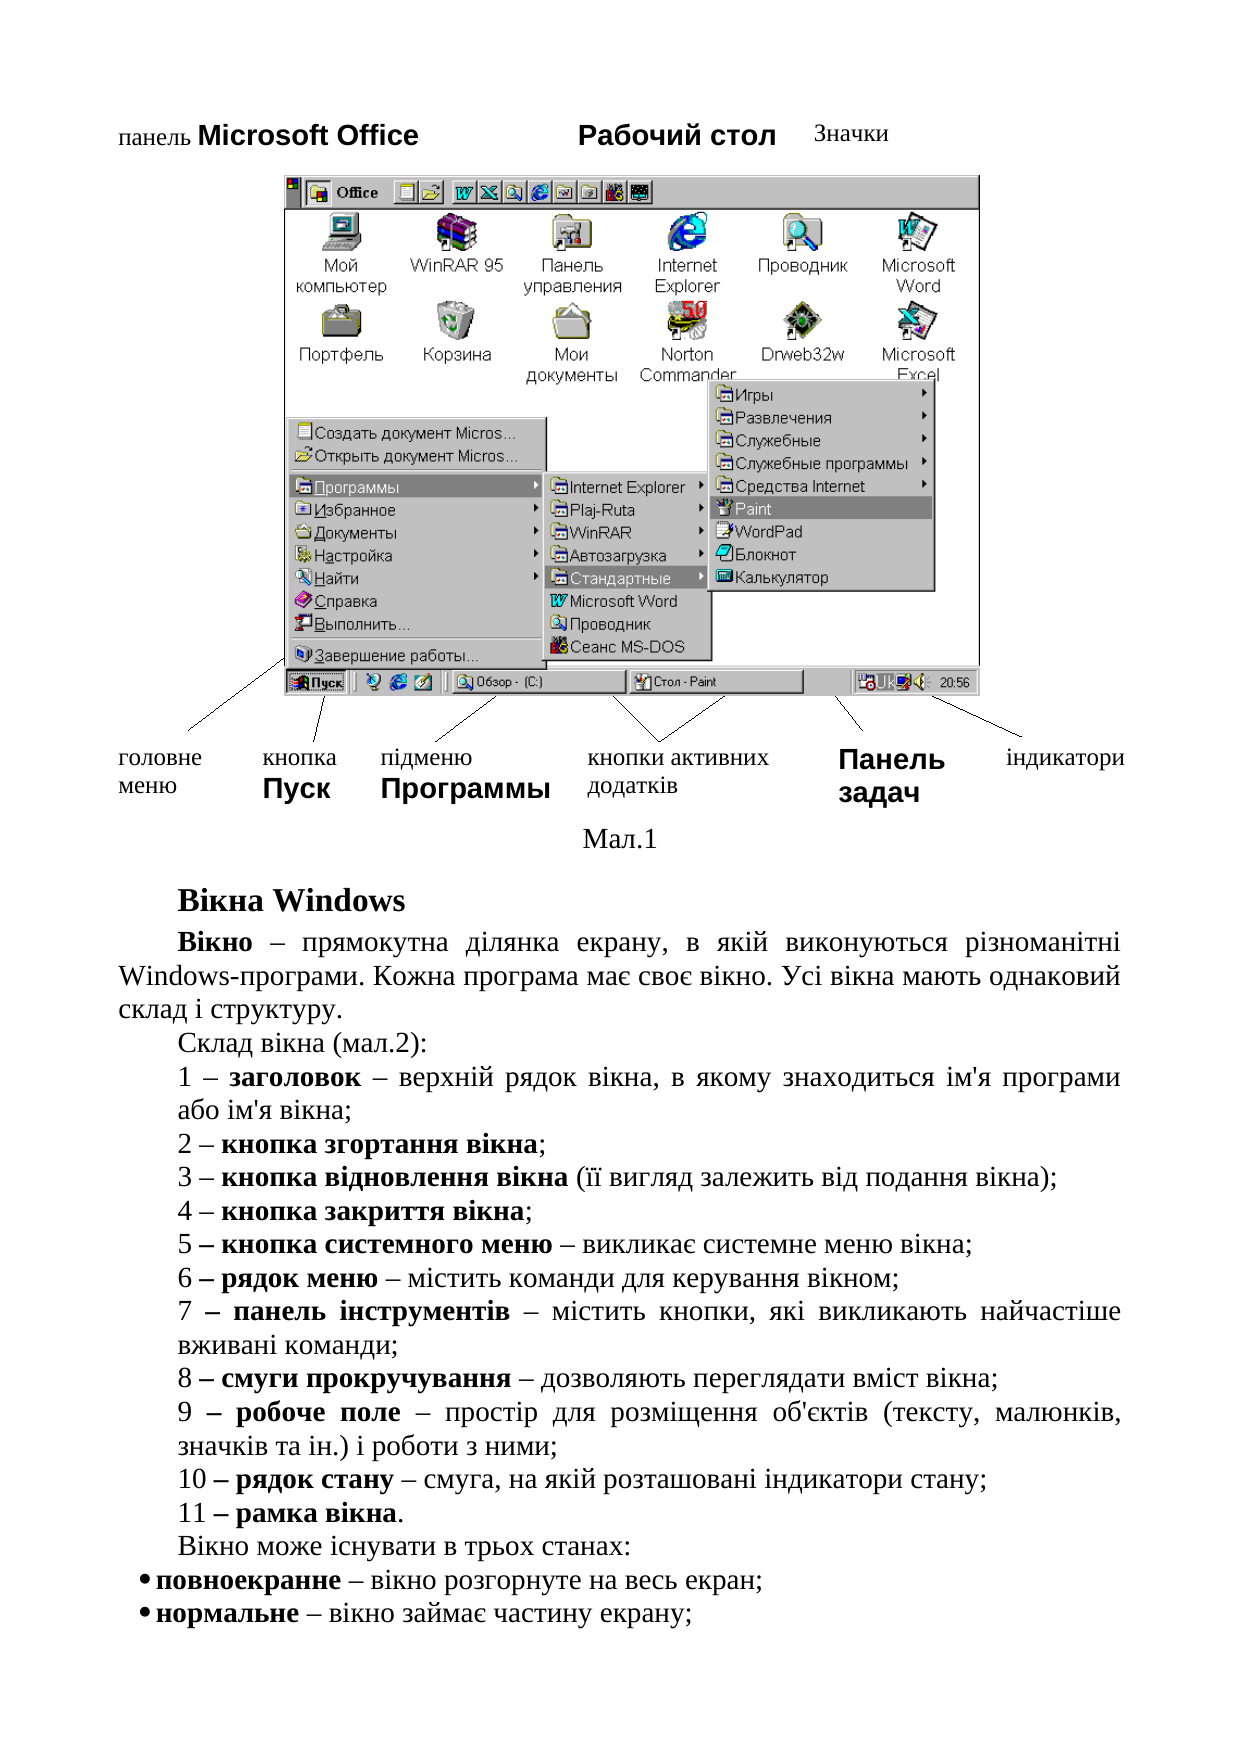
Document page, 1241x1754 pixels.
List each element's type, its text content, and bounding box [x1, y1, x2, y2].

table_cell підменю Программы [369, 742, 576, 809]
list 5 – кнопка системного меню – викликає системне меню вікна; [177, 1226, 1122, 1260]
table_cell кнопка Пуск [251, 742, 369, 809]
list нормальне – вікно займає частину екрану; [140, 1596, 1122, 1629]
text 1 – заголовок – верхній рядок вікна, в якому знаходиться ім'я програми або ім'я вікна; [177, 1059, 1122, 1126]
list 6 – рядок меню – містить команди для керування вікном; [177, 1260, 1122, 1293]
list 4 – кнопка закриття вікна; [177, 1193, 1122, 1226]
table_header Значки [803, 118, 1157, 176]
text 2 – кнопка згортання вікна; [177, 1126, 1122, 1159]
text Вікно – прямокутна ділянка екрану, в якій виконуються різноманітні Windows-програми. Кожна програма має своє вікно. Усі вікна мають однаковий склад і структуру. [118, 924, 1122, 1025]
text Мал.1 [118, 821, 1122, 855]
table_cell індикатори [995, 742, 1157, 809]
table_header панель Microsoft Office [107, 118, 566, 176]
picture [284, 175, 980, 696]
table_header Рабочий стол [566, 118, 802, 175]
list 3 – кнопка відновлення вікна (її вигляд залежить від подання вікна); [177, 1159, 1122, 1193]
text Вікно може існувати в трьох станах: [118, 1528, 1122, 1562]
list 8 – смуги прокручування – дозволяють переглядати вміст вікна; [177, 1361, 1122, 1394]
list 7 – панель інструментів – містить кнопки, які викликають найчастіше вживані команди; [177, 1293, 1122, 1361]
list 10 – рядок стану – смуга, на якій розташовані індикатори стану; [177, 1461, 1122, 1495]
table_cell Панель задач [827, 742, 994, 809]
list повноекранне – вікно розгорнуте на весь екран; [140, 1562, 1122, 1596]
list 11 – рамка вікна. [177, 1495, 1122, 1528]
table_cell головне меню [107, 742, 251, 809]
list 9 – робоче поле – простір для розміщення об'єктів (тексту, малюнків, значків та ін.) і роботи з ними; [177, 1394, 1122, 1461]
text Склад вікна (мал.2): [118, 1025, 1122, 1059]
table_cell кнопки активних додатків [576, 742, 827, 809]
subtitle Вікна Windows [118, 880, 1122, 918]
table_cell [107, 176, 1157, 742]
